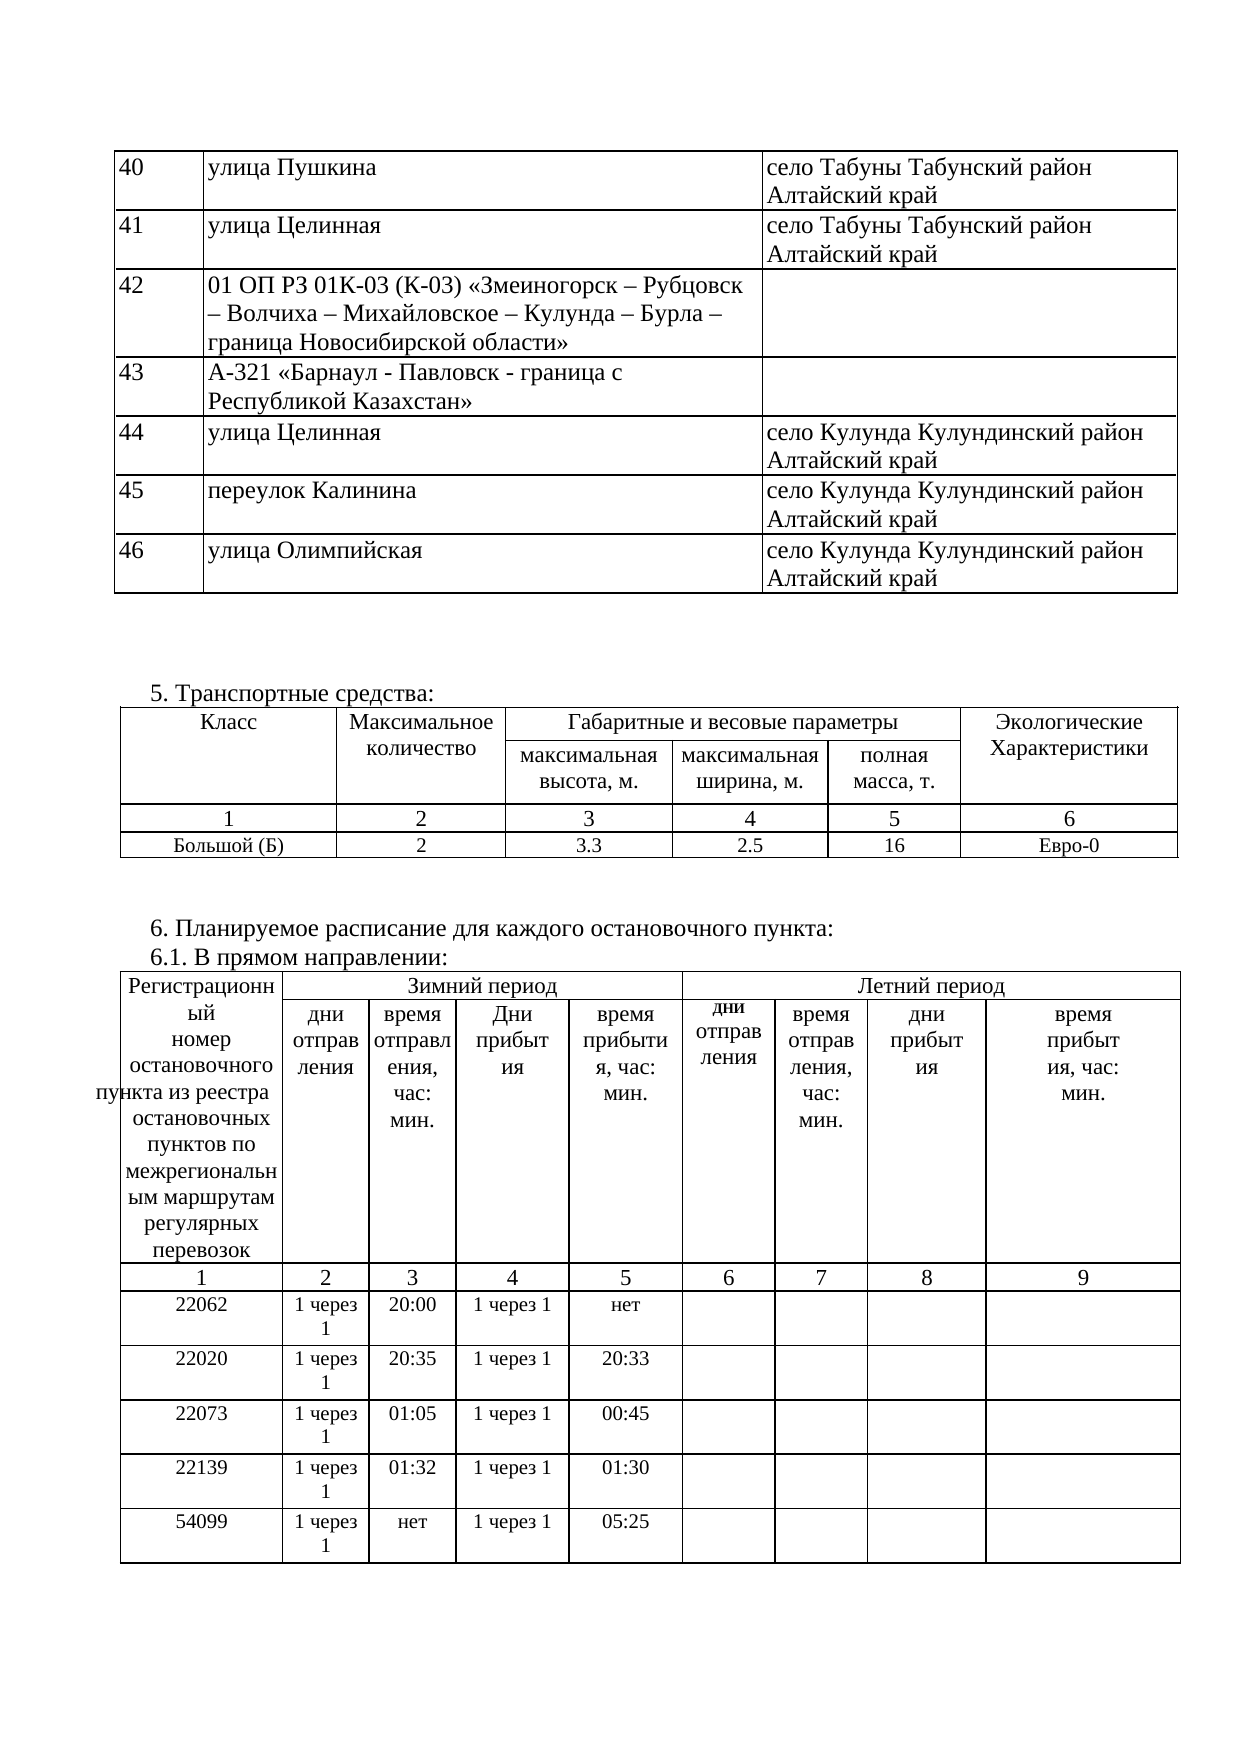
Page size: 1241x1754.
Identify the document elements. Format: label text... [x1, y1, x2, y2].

table_cell ДНИ отправ ления [683, 1000, 774, 1262]
table_cell 6 [961, 805, 1177, 831]
table_cell дни прибыт ия [868, 1000, 985, 1262]
table_cell [868, 1401, 985, 1453]
table_header Экологические Характеристики [961, 708, 1177, 803]
table_cell 4 [457, 1264, 568, 1290]
table_cell 1 через 1 [457, 1292, 568, 1344]
table_cell 3 [506, 805, 672, 831]
table_cell 9 [987, 1264, 1180, 1290]
table_cell [987, 1292, 1180, 1344]
table_cell село Кулунда Кулундинский район Алтайский край [763, 474, 1177, 533]
table_cell 00:45 [570, 1401, 682, 1453]
table_cell улица Пушкина [204, 152, 762, 209]
table_cell 22020 [121, 1346, 282, 1399]
table_cell 1 через 1 [283, 1401, 368, 1453]
table_cell переулок Калинина [204, 476, 762, 533]
table_cell 2.5 [673, 833, 827, 857]
table_cell [868, 1509, 985, 1562]
table_cell село Табуны Табунский район Алтайский край [763, 152, 1177, 209]
table_cell [776, 1346, 867, 1399]
table_cell 20:00 [370, 1292, 455, 1344]
table_cell 20:35 [370, 1346, 455, 1399]
table_cell 45 [115, 475, 203, 533]
table_cell 01:05 [370, 1401, 455, 1453]
table_cell 54099 [121, 1509, 282, 1562]
table_cell 1 через 1 [457, 1401, 568, 1453]
table_cell 1 через 1 [283, 1455, 368, 1508]
table_cell [683, 1455, 774, 1508]
table_cell [868, 1292, 985, 1344]
table_cell 46 [115, 534, 203, 592]
table_cell 22073 [121, 1401, 282, 1453]
table_cell 5 [829, 805, 960, 831]
table_header Класс [121, 708, 336, 803]
table_cell 20:33 [570, 1346, 682, 1399]
table_cell [763, 356, 1177, 415]
table_header Максимальное количество [337, 708, 505, 803]
table_cell 3.3 [506, 833, 672, 857]
table_cell время прибыт ия, час: мин. [987, 1000, 1180, 1262]
table_cell 40 [115, 152, 203, 209]
table_cell 4 [673, 805, 827, 831]
table_cell 3 [370, 1264, 455, 1290]
table_cell улица Целинная [204, 211, 762, 268]
table_cell 22139 [121, 1455, 282, 1508]
table_cell [776, 1455, 867, 1508]
table_header Регистрационный номер остановочного пункта из реестра остановочных пунктов по межрегиональным маршрутам регулярных перевозок [121, 972, 282, 1262]
table_cell 1 [121, 805, 336, 831]
table_cell 05:25 [570, 1509, 682, 1562]
table_cell время отправл ения, час: мин. [370, 1000, 455, 1262]
table_cell [868, 1346, 985, 1399]
table_cell Дни прибыт ия [457, 1000, 568, 1262]
table_cell максимальная ширина, м. [673, 741, 827, 803]
table_cell 8 [868, 1264, 985, 1290]
table_cell село Кулунда Кулундинский район Алтайский край [763, 533, 1177, 592]
table_cell 7 [776, 1264, 867, 1290]
table_cell 16 [829, 833, 960, 857]
table_cell [987, 1455, 1180, 1508]
table_cell [987, 1401, 1180, 1453]
table_cell 1 через 1 [457, 1455, 568, 1508]
table_cell село Кулунда Кулундинский район Алтайский край [763, 415, 1177, 474]
table_cell улица Олимпийская [204, 535, 762, 592]
table_cell Евро-0 [961, 833, 1177, 857]
table_cell [776, 1292, 867, 1344]
table_cell 01:30 [570, 1455, 682, 1508]
table_cell 41 [115, 210, 203, 268]
table_cell 1 через 1 [457, 1509, 568, 1562]
table_header Габаритные и весовые параметры [506, 708, 960, 740]
table_cell 1 [121, 1264, 282, 1290]
table_cell время прибыти я, час: мин. [570, 1000, 682, 1262]
table_cell улица Целинная [204, 417, 762, 474]
table_cell максимальная высота, м. [506, 741, 672, 803]
table_cell 1 через 1 [283, 1292, 368, 1344]
table_cell 1 через 1 [283, 1509, 368, 1562]
table_cell полная масса, т. [829, 741, 960, 803]
table_header Зимний период [283, 972, 682, 999]
table_cell [868, 1455, 985, 1508]
table_cell 2 [337, 833, 505, 857]
table_cell А-321 «Барнаул - Павловск - граница с Республикой Казахстан» [204, 358, 762, 415]
text 6.1. В прямом направлении: [150, 942, 1090, 971]
table_cell село Табуны Табунский район Алтайский край [763, 209, 1177, 268]
table_cell [776, 1509, 867, 1562]
table_cell 42 [115, 269, 203, 356]
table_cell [204, 270, 762, 356]
table_cell 44 [115, 416, 203, 474]
table_cell Большой (Б) [121, 833, 336, 857]
text 5. Транспортные средства: [150, 678, 1090, 706]
table_cell 6 [683, 1264, 774, 1290]
table_cell нет [570, 1292, 682, 1344]
table_header Летний период [683, 972, 1180, 999]
table_cell 5 [570, 1264, 682, 1290]
table_cell 43 [115, 357, 203, 415]
table_cell [776, 1401, 867, 1453]
table_cell 1 через 1 [457, 1346, 568, 1399]
table_cell [683, 1292, 774, 1344]
table_cell 2 [337, 805, 505, 831]
table_cell [683, 1346, 774, 1399]
table_cell 01:32 [370, 1455, 455, 1508]
table_cell время отправ ления, час: мин. [776, 1000, 867, 1262]
table_cell 1 через 1 [283, 1346, 368, 1399]
table_cell [683, 1509, 774, 1562]
table_cell [683, 1401, 774, 1453]
table_cell [987, 1509, 1180, 1562]
table_cell 22062 [121, 1292, 282, 1344]
table_cell нет [370, 1509, 455, 1562]
table_cell [987, 1346, 1180, 1399]
table_cell 2 [283, 1264, 368, 1290]
table_cell дни отправ ления [283, 1000, 368, 1262]
table_cell [763, 268, 1177, 356]
text 6. Планируемое расписание для каждого остановочного пункта: [150, 913, 1090, 942]
